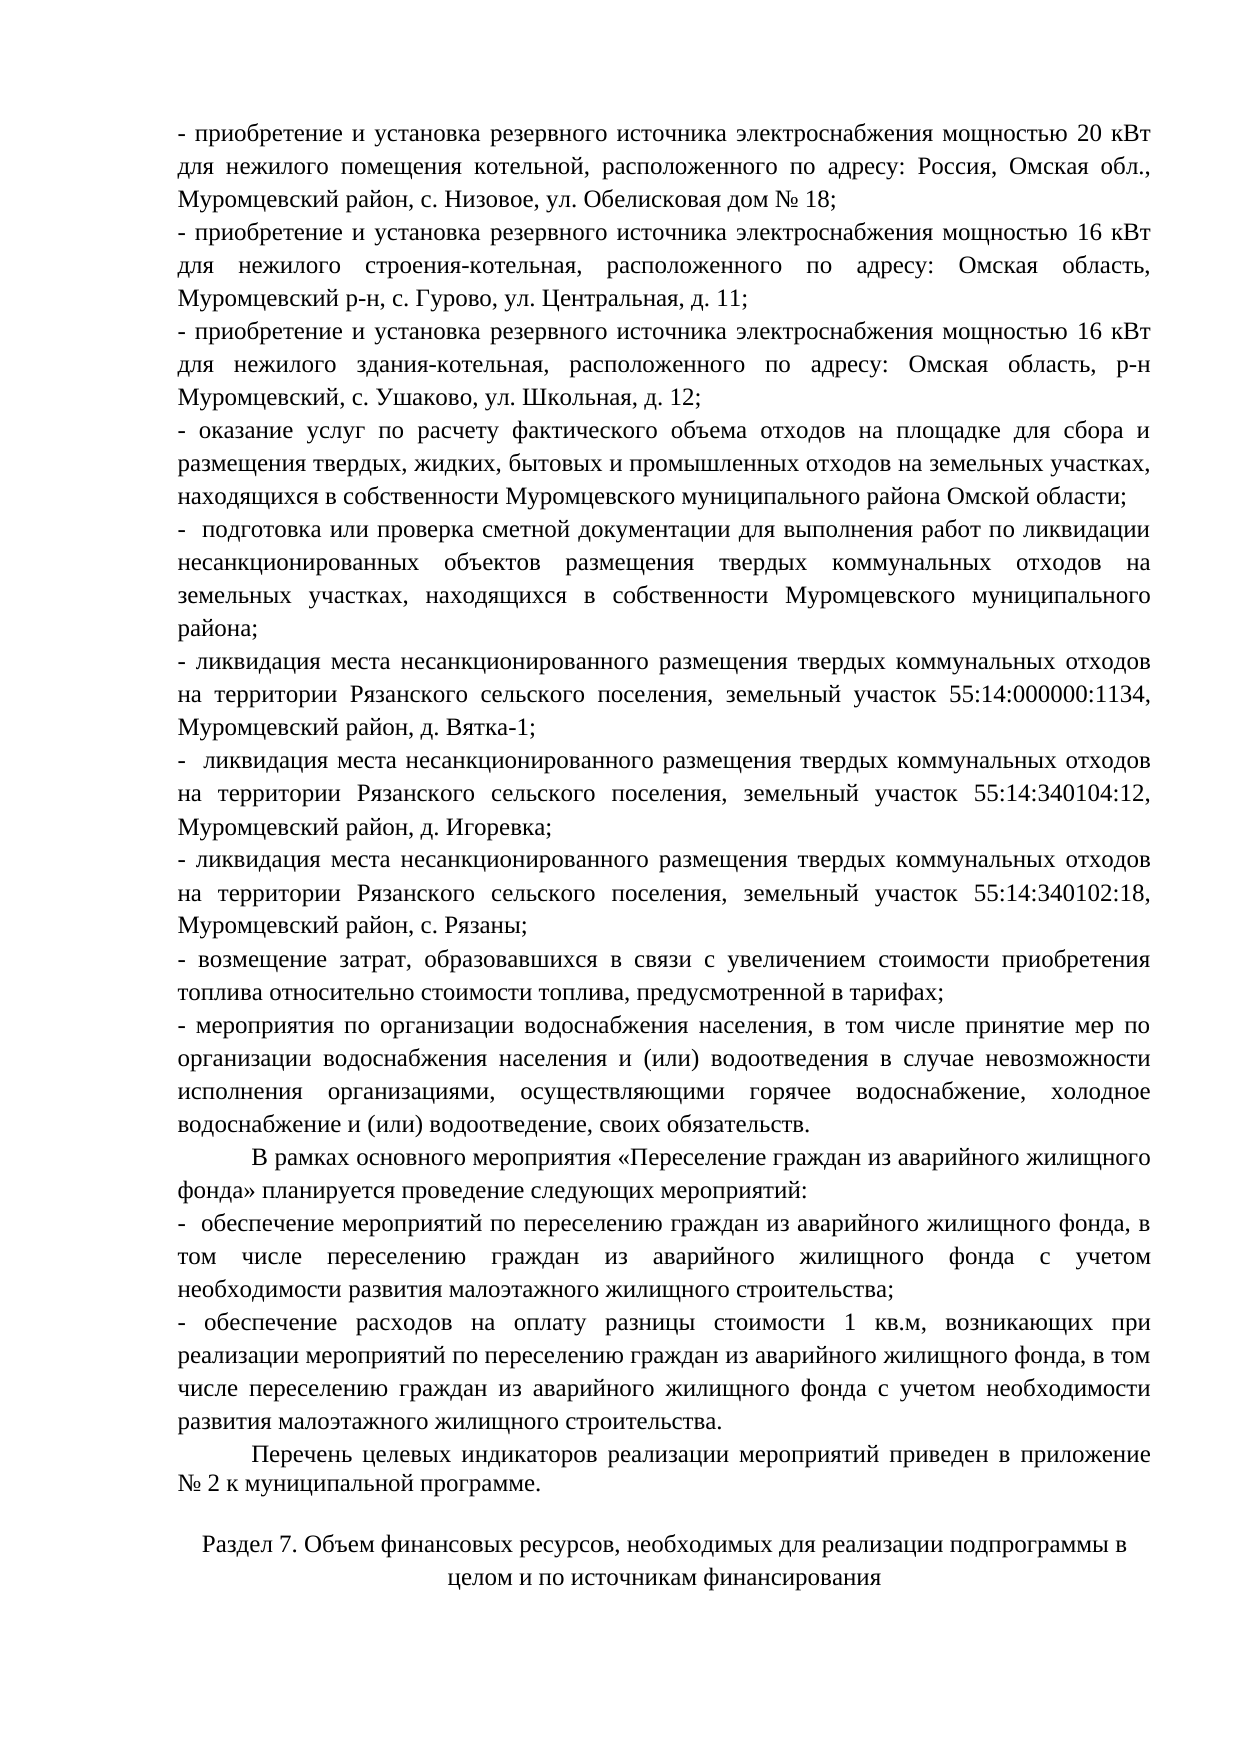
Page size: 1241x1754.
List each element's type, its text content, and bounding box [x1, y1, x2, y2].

text - ликвидация места несанкционированного размещения твердых коммунальных отходов на территории Рязанского сельского поселения, земельный участок 55:14:340104:12, Муромцевский район, д. Игоревка; [177, 746, 1152, 840]
text - обеспечение расходов на оплату разницы стоимости 1 кв.м, возникающих при реализации мероприятий по переселению граждан из аварийного жилищного фонда, в том числе переселению граждан из аварийного жилищного фонда с учетом необходимости развития малоэтажного жилищного строительства. [177, 1307, 1152, 1435]
text В рамках основного мероприятия «Переселение граждан из аварийного жилищного фонда» планируется проведение следующих мероприятий: [177, 1142, 1152, 1203]
text - приобретение и установка резервного источника электроснабжения мощностью 16 кВт для нежилого здания-котельная, расположенного по адресу: Омская область, р-н Муромцевский, с. Ушаково, ул. Школьная, д. 12; [177, 316, 1152, 411]
text - ликвидация места несанкционированного размещения твердых коммунальных отходов на территории Рязанского сельского поселения, земельный участок 55:14:000000:1134, Муромцевский район, д. Вятка-1; [177, 646, 1152, 741]
text - ликвидация места несанкционированного размещения твердых коммунальных отходов на территории Рязанского сельского поселения, земельный участок 55:14:340102:18, Муромцевский район, с. Рязаны; [177, 844, 1152, 939]
text - подготовка или проверка сметной документации для выполнения работ по ликвидации несанкционированных объектов размещения твердых коммунальных отходов на земельных участках, находящихся в собственности Муромцевского муниципального района; [177, 514, 1152, 642]
text - возмещение затрат, образовавшихся в связи с увеличением стоимости приобретения топлива относительно стоимости топлива, предусмотренной в тарифах; [177, 944, 1152, 1005]
text - оказание услуг по расчету фактического объема отходов на площадке для сбора и размещения твердых, жидких, бытовых и промышленных отходов на земельных участках, находящихся в собственности Муромцевского муниципального района Омской области; [177, 415, 1152, 510]
text Перечень целевых индикаторов реализации мероприятий приведен в приложение № 2 к муниципальной программе. [177, 1439, 1152, 1496]
text - приобретение и установка резервного источника электроснабжения мощностью 20 кВт для нежилого помещения котельной, расположенного по адресу: Россия, Омская обл., Муромцевский район, с. Низовое, ул. Обелисковая дом № 18; [177, 118, 1152, 213]
text - мероприятия по организации водоснабжения населения, в том числе принятие мер по организации водоснабжения населения и (или) водоотведения в случае невозможности исполнения организациями, осуществляющими горячее водоснабжение, холодное водоснабжение и (или) водоотведение, своих обязательств. [177, 1010, 1152, 1137]
text Раздел 7. Объем финансовых ресурсов, необходимых для реализации подпрограммы в целом и по источникам финансирования [177, 1529, 1152, 1591]
text - приобретение и установка резервного источника электроснабжения мощностью 16 кВт для нежилого строения-котельная, расположенного по адресу: Омская область, Муромцевский р-н, с. Гурово, ул. Центральная, д. 11; [177, 217, 1152, 312]
text - обеспечение мероприятий по переселению граждан из аварийного жилищного фонда, в том числе переселению граждан из аварийного жилищного фонда с учетом необходимости развития малоэтажного жилищного строительства; [177, 1208, 1152, 1303]
